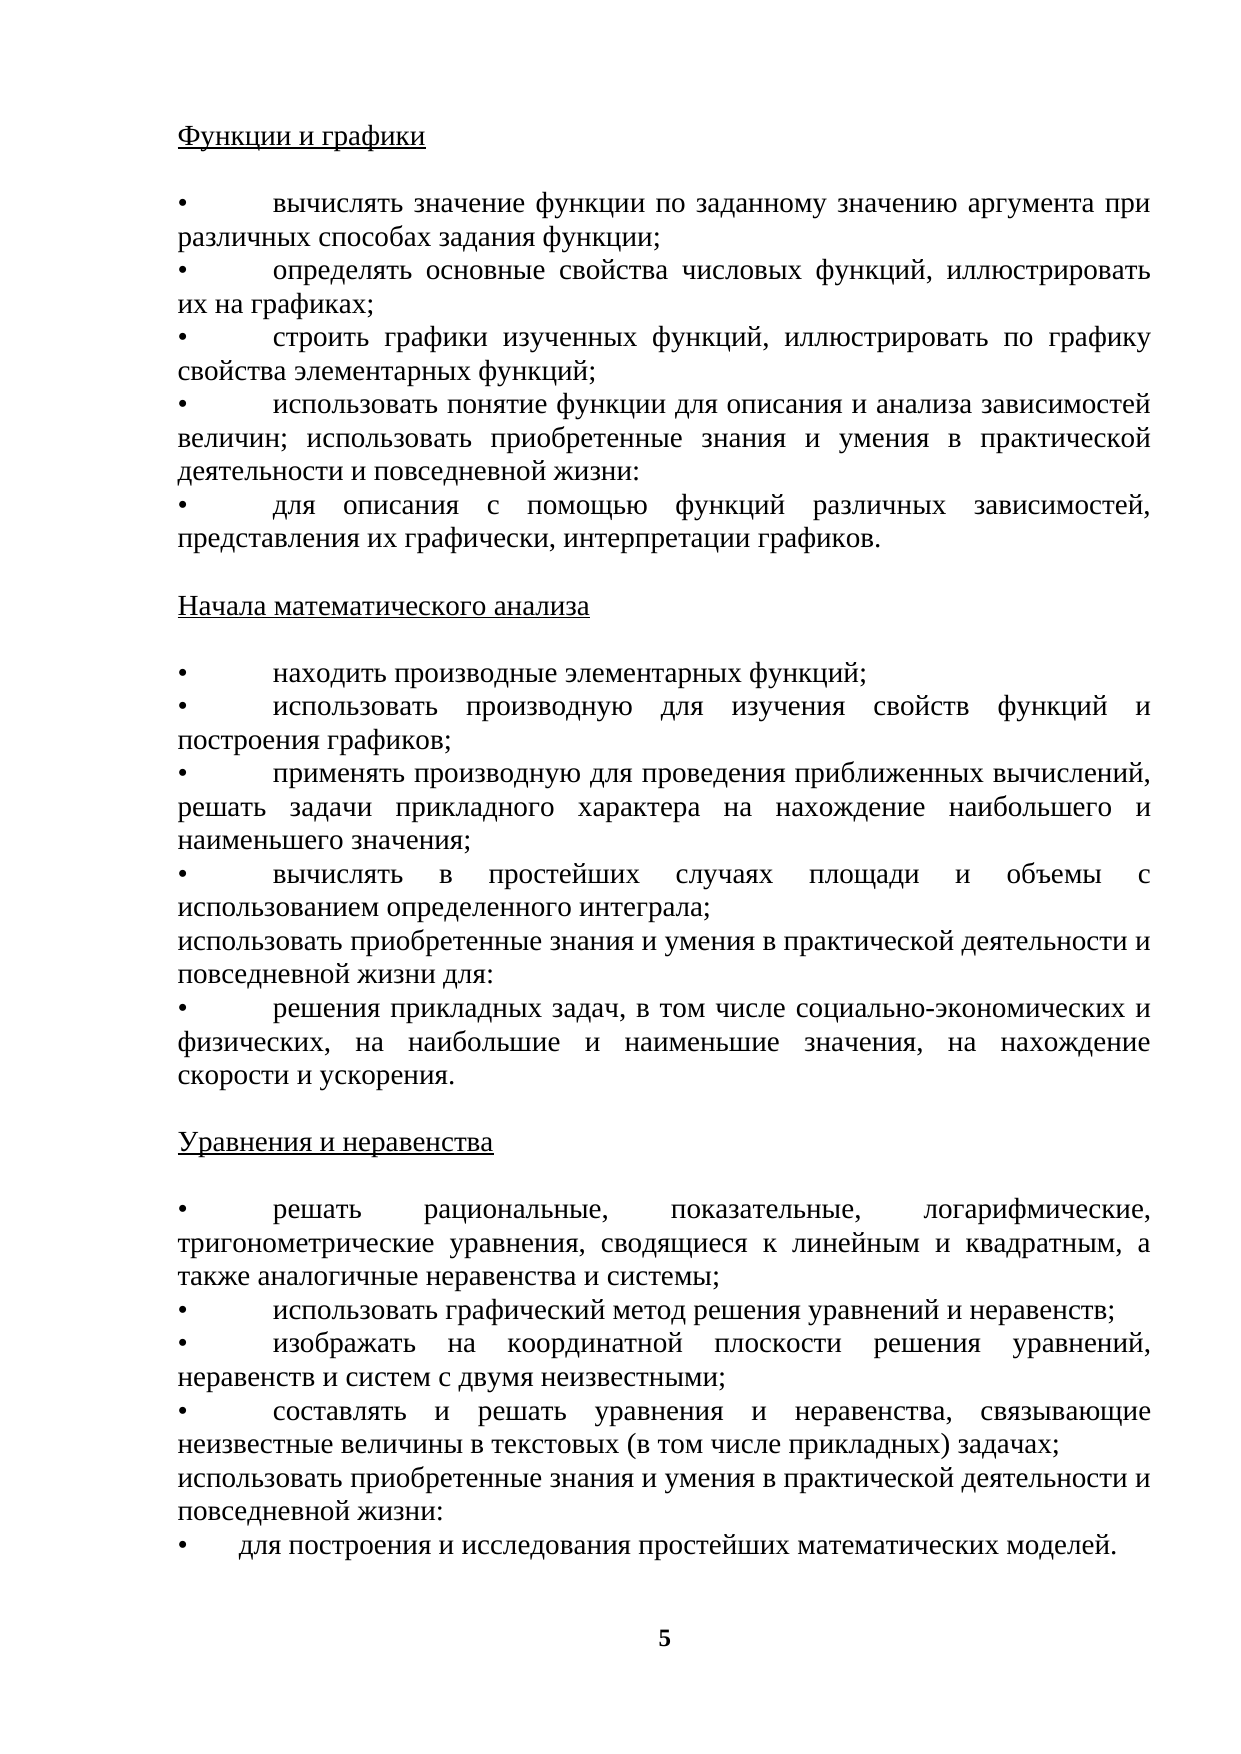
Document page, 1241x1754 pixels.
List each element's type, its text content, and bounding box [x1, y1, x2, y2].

text • для построения и исследования простейших математических моделей. [177, 1527, 1152, 1560]
text • использовать графический метод решения уравнений и неравенств; [177, 1292, 1152, 1326]
text • составлять и решать уравнения и неравенства, связывающие неизвестные величины в текстовых (в том числе прикладных) задачах; [177, 1393, 1152, 1460]
text Начала математического анализа [177, 588, 1152, 621]
text • применять производную для проведения приближенных вычислений, решать задачи прикладного характера на нахождение наибольшего и наименьшего значения; [177, 755, 1152, 856]
text • вычислять значение функции по заданному значению аргумента при различных способах задания функции; [177, 185, 1152, 252]
text • изображать на координатной плоскости решения уравнений, неравенств и систем с двумя неизвестными; [177, 1326, 1152, 1393]
text • определять основные свойства числовых функций, иллюстрировать их на графиках; [177, 252, 1152, 319]
text • строить графики изученных функций, иллюстрировать по графику свойства элементарных функций; [177, 319, 1152, 386]
text • решения прикладных задач, в том числе социально-экономических и физических, на наибольшие и наименьшие значения, на нахождение скорости и ускорения. [177, 990, 1152, 1091]
text • использовать производную для изучения свойств функций и построения графиков; [177, 688, 1152, 755]
text • решать рациональные, показательные, логарифмические, тригонометрические уравнения, сводящиеся к линейным и квадратным, а также аналогичные неравенства и системы; [177, 1191, 1152, 1292]
text • для описания с помощью функций различных зависимостей, представления их графически, интерпретации графиков. [177, 487, 1152, 554]
text использовать приобретенные знания и умения в практической деятельности и повседневной жизни для: [177, 923, 1152, 990]
text использовать приобретенные знания и умения в практической деятельности и повседневной жизни: [177, 1460, 1152, 1527]
text • использовать понятие функции для описания и анализа зависимостей величин; использовать приобретенные знания и умения в практической деятельности и повседневной жизни: [177, 386, 1152, 487]
text Функции и графики [177, 118, 1152, 152]
text • вычислять в простейших случаях площади и объемы с использованием определенного интеграла; [177, 856, 1152, 923]
text • находить производные элементарных функций; [177, 655, 1152, 688]
text Уравнения и неравенства [177, 1124, 1152, 1158]
